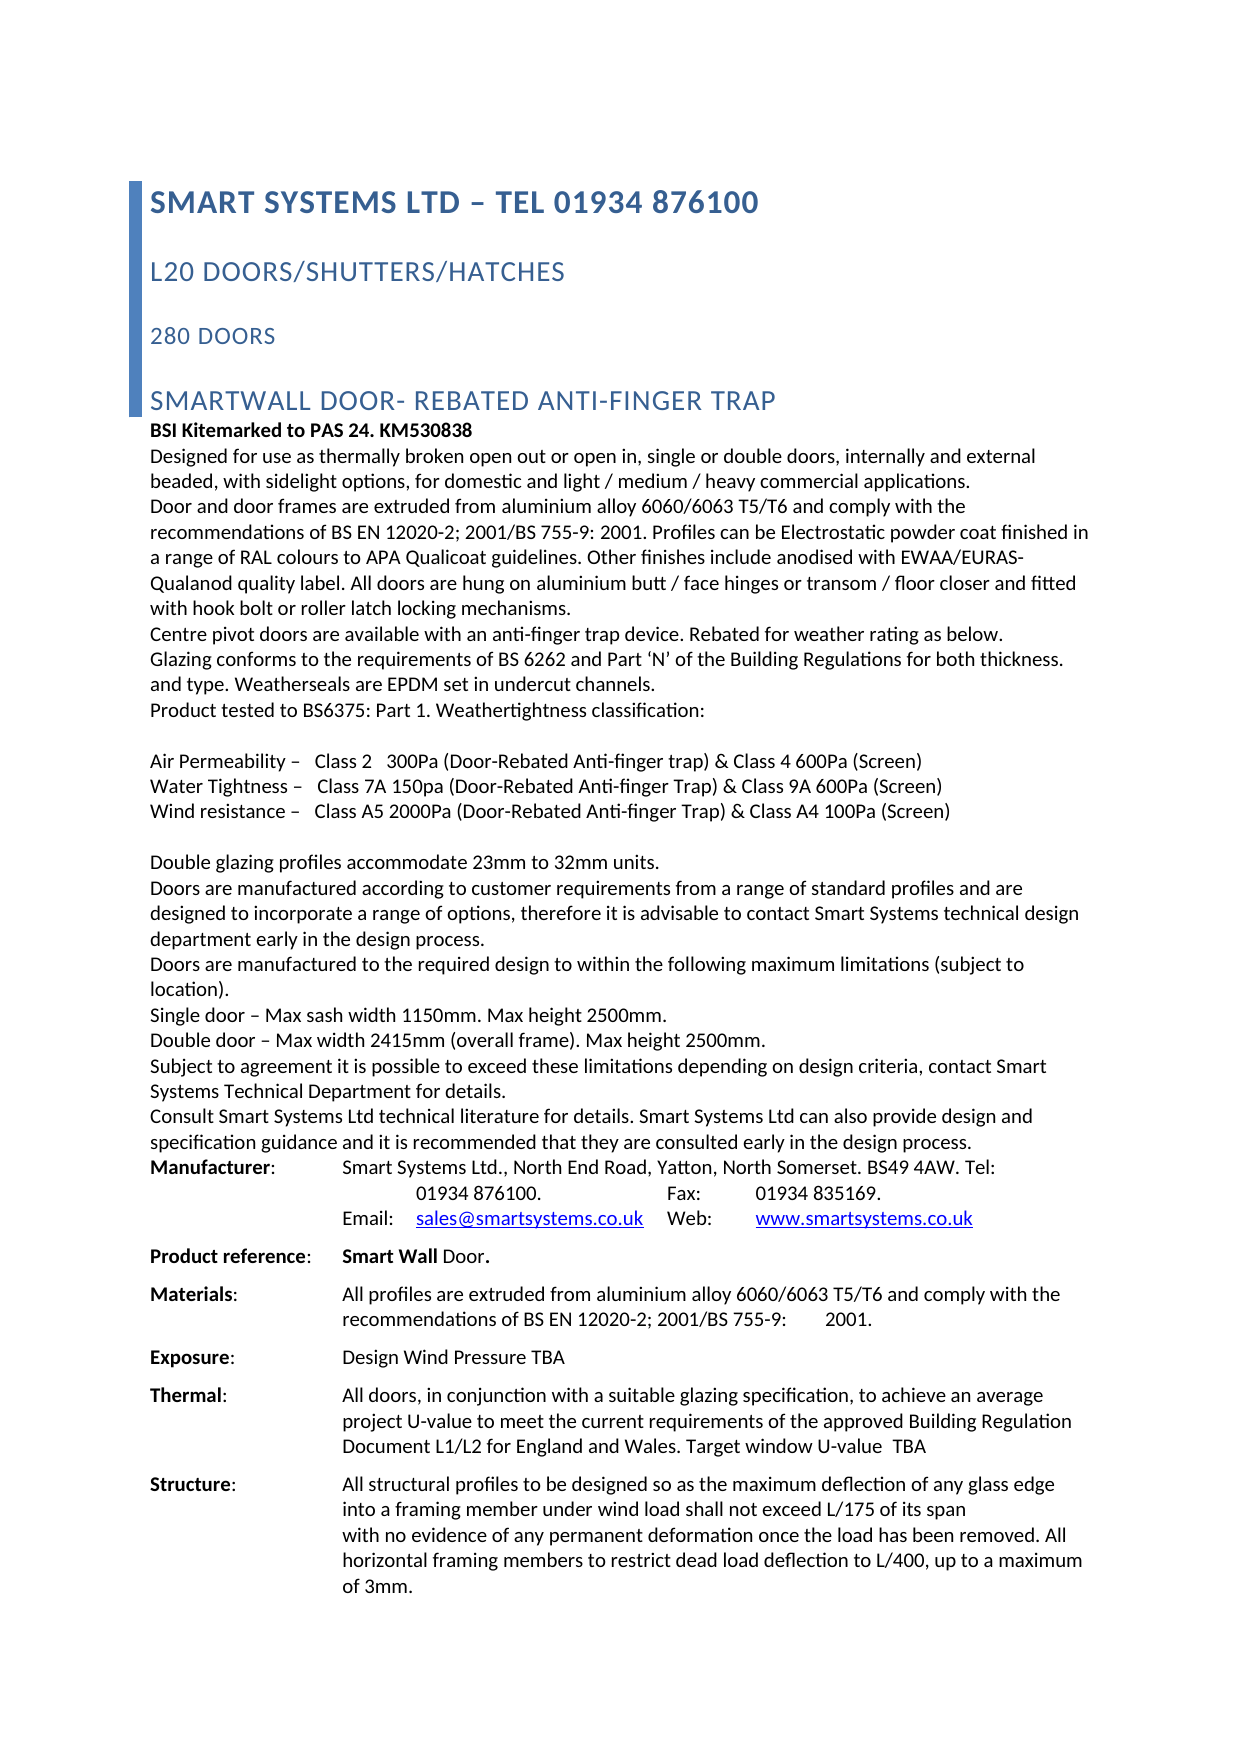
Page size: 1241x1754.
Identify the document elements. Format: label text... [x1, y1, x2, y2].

text Exposure: Design Wind Pressure TBA [150, 1344, 1090, 1370]
text Doors are manufactured to the required design to within the following maximum limitations (subject to location). [150, 951, 1090, 1002]
text SMART SYSTEMS LTD – TEL 01934 876100 [142, 181, 1090, 222]
text Subject to agreement it is possible to exceed these limitations depending on design criteria, contact Smart Systems Technical Department for details. [150, 1053, 1090, 1104]
text Wind resistance – Class A5 2000Pa (Door-Rebated Anti-finger Trap) & Class A4 100Pa (Screen) [150, 799, 1090, 824]
text Manufacturer: Smart Systems Ltd., North End Road, Yatton, North Somerset. BS49 4AW. Tel: 01934 876100. Fax: 01934 835169. Email: sales@smartsystems.co.uk Web: www.smartsystems.co.uk [150, 1154, 1090, 1231]
text Designed for use as thermally broken open out or open in, single or double doors, internally and external beaded, with sidelight options, for domestic and light / medium / heavy commercial applications. [150, 443, 1090, 494]
text Air Permeability – Class 2 300Pa (Door-Rebated Anti-finger trap) & Class 4 600Pa (Screen) [150, 748, 1090, 773]
text Consult Smart Systems Ltd technical literature for details. Smart Systems Ltd can also provide design and specification guidance and it is recommended that they are consulted early in the design process. [150, 1104, 1090, 1154]
text Structure: All structural profiles to be designed so as the maximum deflection of any glass edge into a framing member under wind load shall not exceed L/175 of its span with no evidence of any permanent deformation once the load has been removed. All horizontal framing members to restrict dead load deflection to L/400, up to a maximum of 3mm. [150, 1471, 1090, 1598]
text Doors are manufactured according to customer requirements from a range of standard profiles and are designed to incorporate a range of options, therefore it is advisable to contact Smart Systems technical design department early in the design process. [150, 875, 1090, 951]
text Centre pivot doors are available with an anti-finger trap device. Rebated for weather rating as below. [150, 621, 1090, 646]
text Product tested to BS6375: Part 1. Weathertightness classification: [150, 697, 1090, 722]
text 280 DOORS [142, 320, 1090, 351]
text Glazing conforms to the requirements of BS 6262 and Part ‘N’ of the Building Regulations for both thickness. and type. Weatherseals are EPDM set in undercut channels. [150, 646, 1090, 697]
text Product reference: Smart Wall Door. [150, 1243, 1090, 1269]
text Thermal: All doors, in conjunction with a suitable glazing specification, to achieve an average project U-value to meet the current requirements of the approved Building Regulation Document L1/L2 for England and Wales. Target window U-value TBA [150, 1382, 1090, 1459]
text Smartwall Door- Rebated Anti-finger Trap [142, 382, 1090, 417]
text Water Tightness – Class 7A 150pa (Door-Rebated Anti-finger Trap) & Class 9A 600Pa (Screen) [150, 773, 1090, 799]
text Door and door frames are extruded from aluminium alloy 6060/6063 T5/T6 and comply with the recommendations of BS EN 12020-2; 2001/BS 755-9: 2001. Profiles can be Electrostatic powder coat finished in a range of RAL colours to APA Qualicoat guidelines. Other finishes include anodised with EWAA/EURAS-Qualanod quality label. All doors are hung on aluminium butt / face hinges or transom / floor closer and fitted with hook bolt or roller latch locking mechanisms. [150, 494, 1090, 621]
text Double door – Max width 2415mm (overall frame). Max height 2500mm. [150, 1027, 1090, 1053]
text L20 DOORS/SHUTTERS/HATCHES [142, 253, 1090, 289]
text BSI Kitemarked to PAS 24. KM530838 [150, 417, 1090, 443]
text Materials: All profiles are extruded from aluminium alloy 6060/6063 T5/T6 and comply with the recommendations of BS EN 12020-2; 2001/BS 755-9: 2001. [150, 1281, 1090, 1332]
text Double glazing profiles accommodate 23mm to 32mm units. [150, 849, 1090, 875]
text Single door – Max sash width 1150mm. Max height 2500mm. [150, 1002, 1090, 1027]
